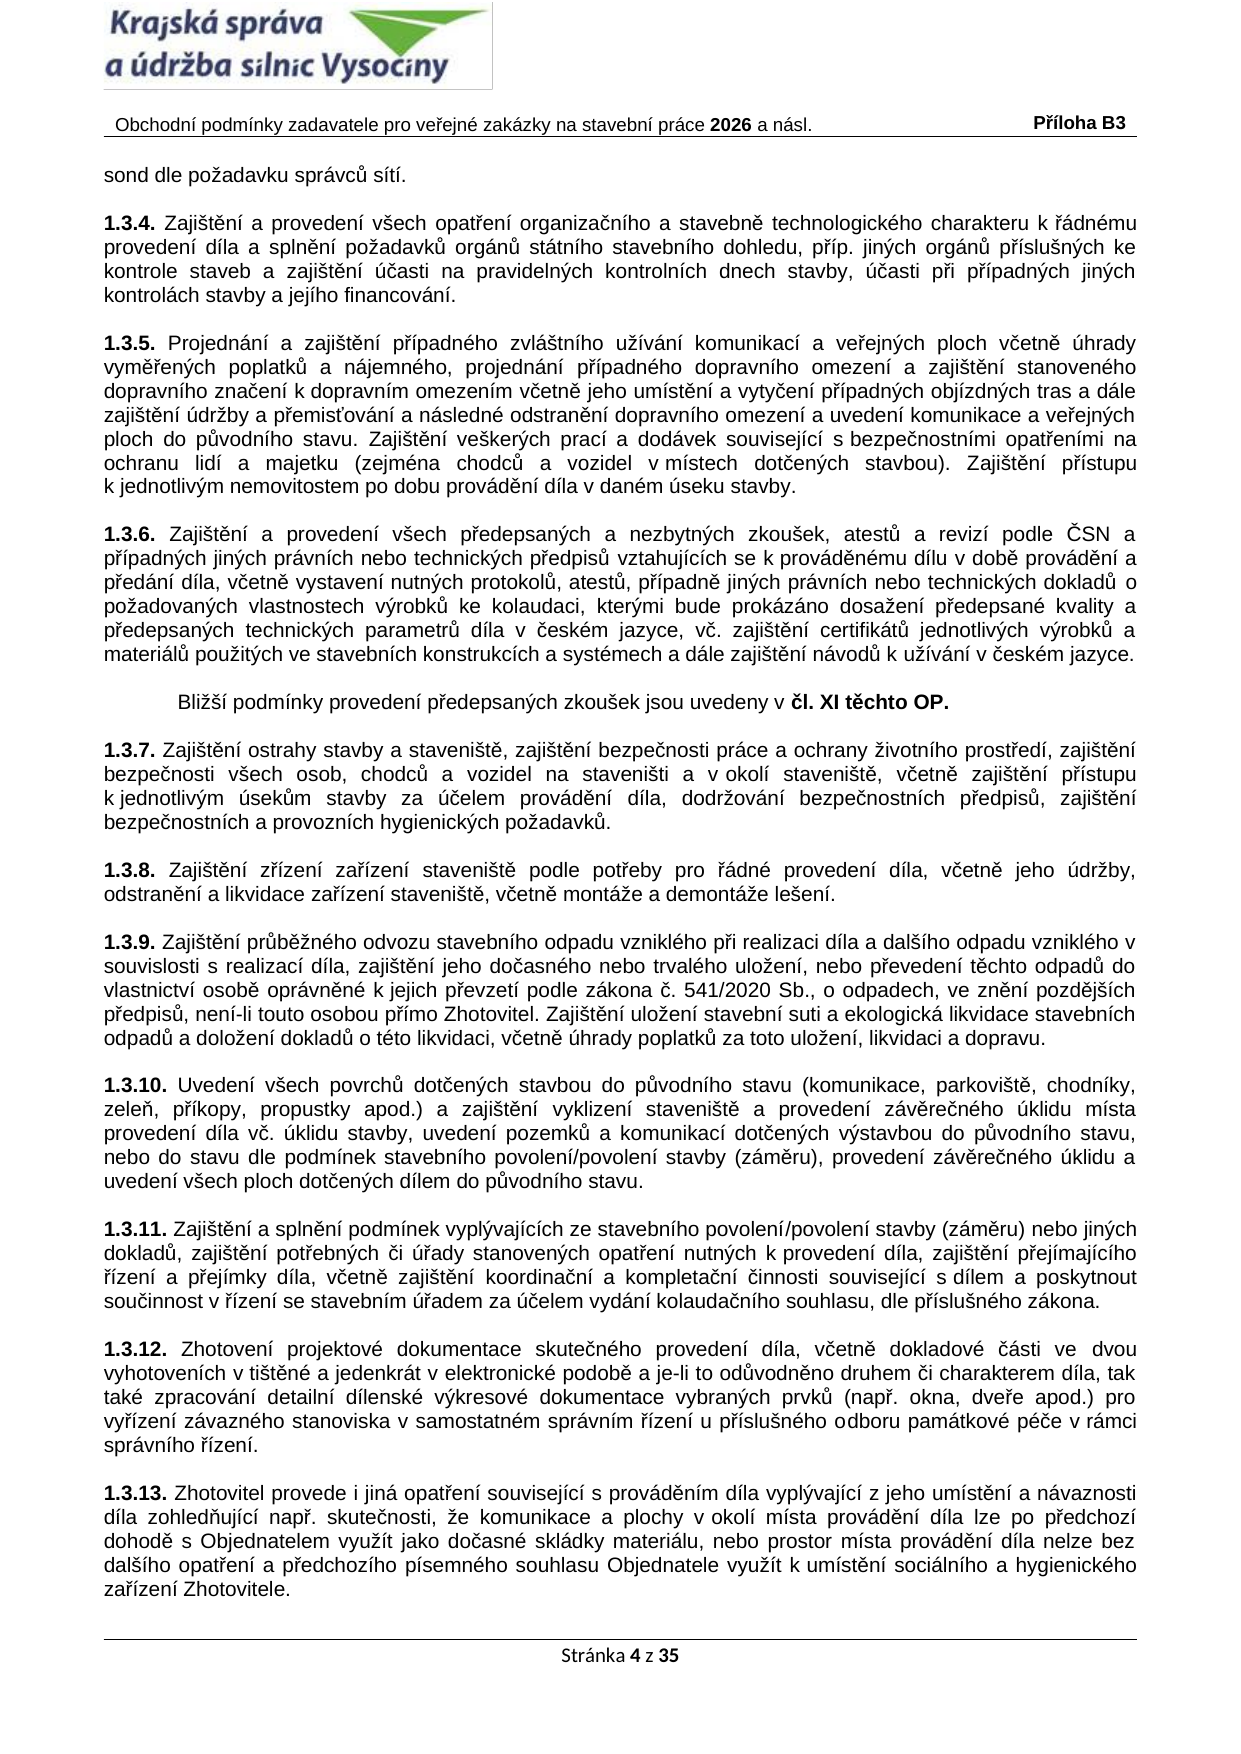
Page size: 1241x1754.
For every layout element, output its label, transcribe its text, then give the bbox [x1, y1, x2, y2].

list 1.3.11. Zajištění a splnění podmínek vyplývajících ze stavebního povolení/povolení stavby (záměru) nebo jiných dokladů, zajištění potřebných či úřady stanovených opatření nutných k provedení díla, zajištění přejímajícího řízení a přejímky díla, včetně zajištění koordinační a kompletační činnosti související s dílem a poskytnout součinnost v řízení se stavebním úřadem za účelem vydání kolaudačního souhlasu, dle příslušného zákona. [103, 1217, 1137, 1313]
list 1.3.10. Uvedení všech povrchů dotčených stavbou do původního stavu (komunikace, parkoviště, chodníky, zeleň, příkopy, propustky apod.) a zajištění vyklizení staveniště a provedení závěrečného úklidu místa provedení díla vč. úklidu stavby, uvedení pozemků a komunikací dotčených výstavbou do původního stavu, nebo do stavu dle podmínek stavebního povolení/povolení stavby (záměru), provedení závěrečného úklidu a uvedení všech ploch dotčených dílem do původního stavu. [103, 1073, 1137, 1193]
list 1.3.5. Projednání a zajištění případného zvláštního užívání komunikací a veřejných ploch včetně úhrady vyměřených poplatků a nájemného, projednání případného dopravního omezení a zajištění stanoveného dopravního značení k dopravním omezením včetně jeho umístění a vytyčení případných objízdných tras a dále zajištění údržby a přemisťování a následné odstranění dopravního omezení a uvedení komunikace a veřejných ploch do původního stavu. Zajištění veškerých prací a dodávek související s bezpečnostními opatřeními na ochranu lidí a majetku (zejména chodců a vozidel v místech dotčených stavbou). Zajištění přístupu k jednotlivým nemovitostem po dobu provádění díla v daném úseku stavby. [103, 331, 1137, 498]
list 1.3.8. Zajištění zřízení zařízení staveniště podle potřeby pro řádné provedení díla, včetně jeho údržby, odstranění a likvidace zařízení staveniště, včetně montáže a demontáže lešení. [103, 858, 1137, 906]
text 1.3.7. Zajištění ostrahy stavby a staveniště, zajištění bezpečnosti práce a ochrany životního prostředí, zajištění bezpečnosti všech osob, chodců a vozidel na staveništi a v okolí staveniště, včetně zajištění přístupu k jednotlivým úsekům stavby za účelem provádění díla, dodržování bezpečnostních předpisů, zajištění bezpečnostních a provozních hygienických požadavků. [103, 738, 1137, 834]
text 1.3.13. Zhotovitel provede i jiná opatření související s prováděním díla vyplývající z jeho umístění a návaznosti díla zohledňující např. skutečnosti, že komunikace a plochy v okolí místa provádění díla lze po předchozí dohodě s Objednatelem využít jako dočasné skládky materiálu, nebo prostor místa provádění díla nelze bez dalšího opatření a předchozího písemného souhlasu Objednatele využít k umístění sociálního a hygienického zařízení Zhotovitele. [103, 1481, 1137, 1600]
list Bližší podmínky provedení předepsaných zkoušek jsou uvedeny v čl. XI těchto OP. [103, 690, 1137, 714]
picture [103, 2, 494, 91]
text 1.3.9. Zajištění průběžného odvozu stavebního odpadu vzniklého při realizaci díla a dalšího odpadu vzniklého v souvislosti s realizací díla, zajištění jeho dočasného nebo trvalého uložení, nebo převedení těchto odpadů do vlastnictví osobě oprávněné k jejich převzetí podle zákona č. 541/2020 Sb., o odpadech, ve znění pozdějších předpisů, není-li touto osobou přímo Zhotovitel. Zajištění uložení stavební suti a ekologická likvidace stavebních odpadů a doložení dokladů o této likvidaci, včetně úhrady poplatků za toto uložení, likvidaci a dopravu. [103, 929, 1137, 1049]
list 1.3.4. Zajištění a provedení všech opatření organizačního a stavebně technologického charakteru k řádnému provedení díla a splnění požadavků orgánů státního stavebního dohledu, příp. jiných orgánů příslušných ke kontrole staveb a zajištění účasti na pravidelných kontrolních dnech stavby, účasti při případných jiných kontrolách stavby a jejího financování. [103, 211, 1137, 307]
text 1.3.12. Zhotovení projektové dokumentace skutečného provedení díla, včetně dokladové části ve dvou vyhotoveních v tištěné a jedenkrát v elektronické podobě a je-li to odůvodněno druhem či charakterem díla, tak také zpracování detailní dílenské výkresové dokumentace vybraných prvků (např. okna, dveře apod.) pro vyřízení závazného stanoviska v samostatném správním řízení u příslušného odboru památkové péče v rámci správního řízení. [103, 1337, 1137, 1457]
list 1.3.6. Zajištění a provedení všech předepsaných a nezbytných zkoušek, atestů a revizí podle ČSN a případných jiných právních nebo technických předpisů vztahujících se k prováděnému dílu v době provádění a předání díla, včetně vystavení nutných protokolů, atestů, případně jiných právních nebo technických dokladů o požadovaných vlastnostech výrobků ke kolaudaci, kterými bude prokázáno dosažení předepsané kvality a předepsaných technických parametrů díla v českém jazyce, vč. zajištění certifikátů jednotlivých výrobků a materiálů použitých ve stavebních konstrukcích a systémech a dále zajištění návodů k užívání v českém jazyce. [103, 522, 1137, 666]
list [103, 163, 1137, 187]
